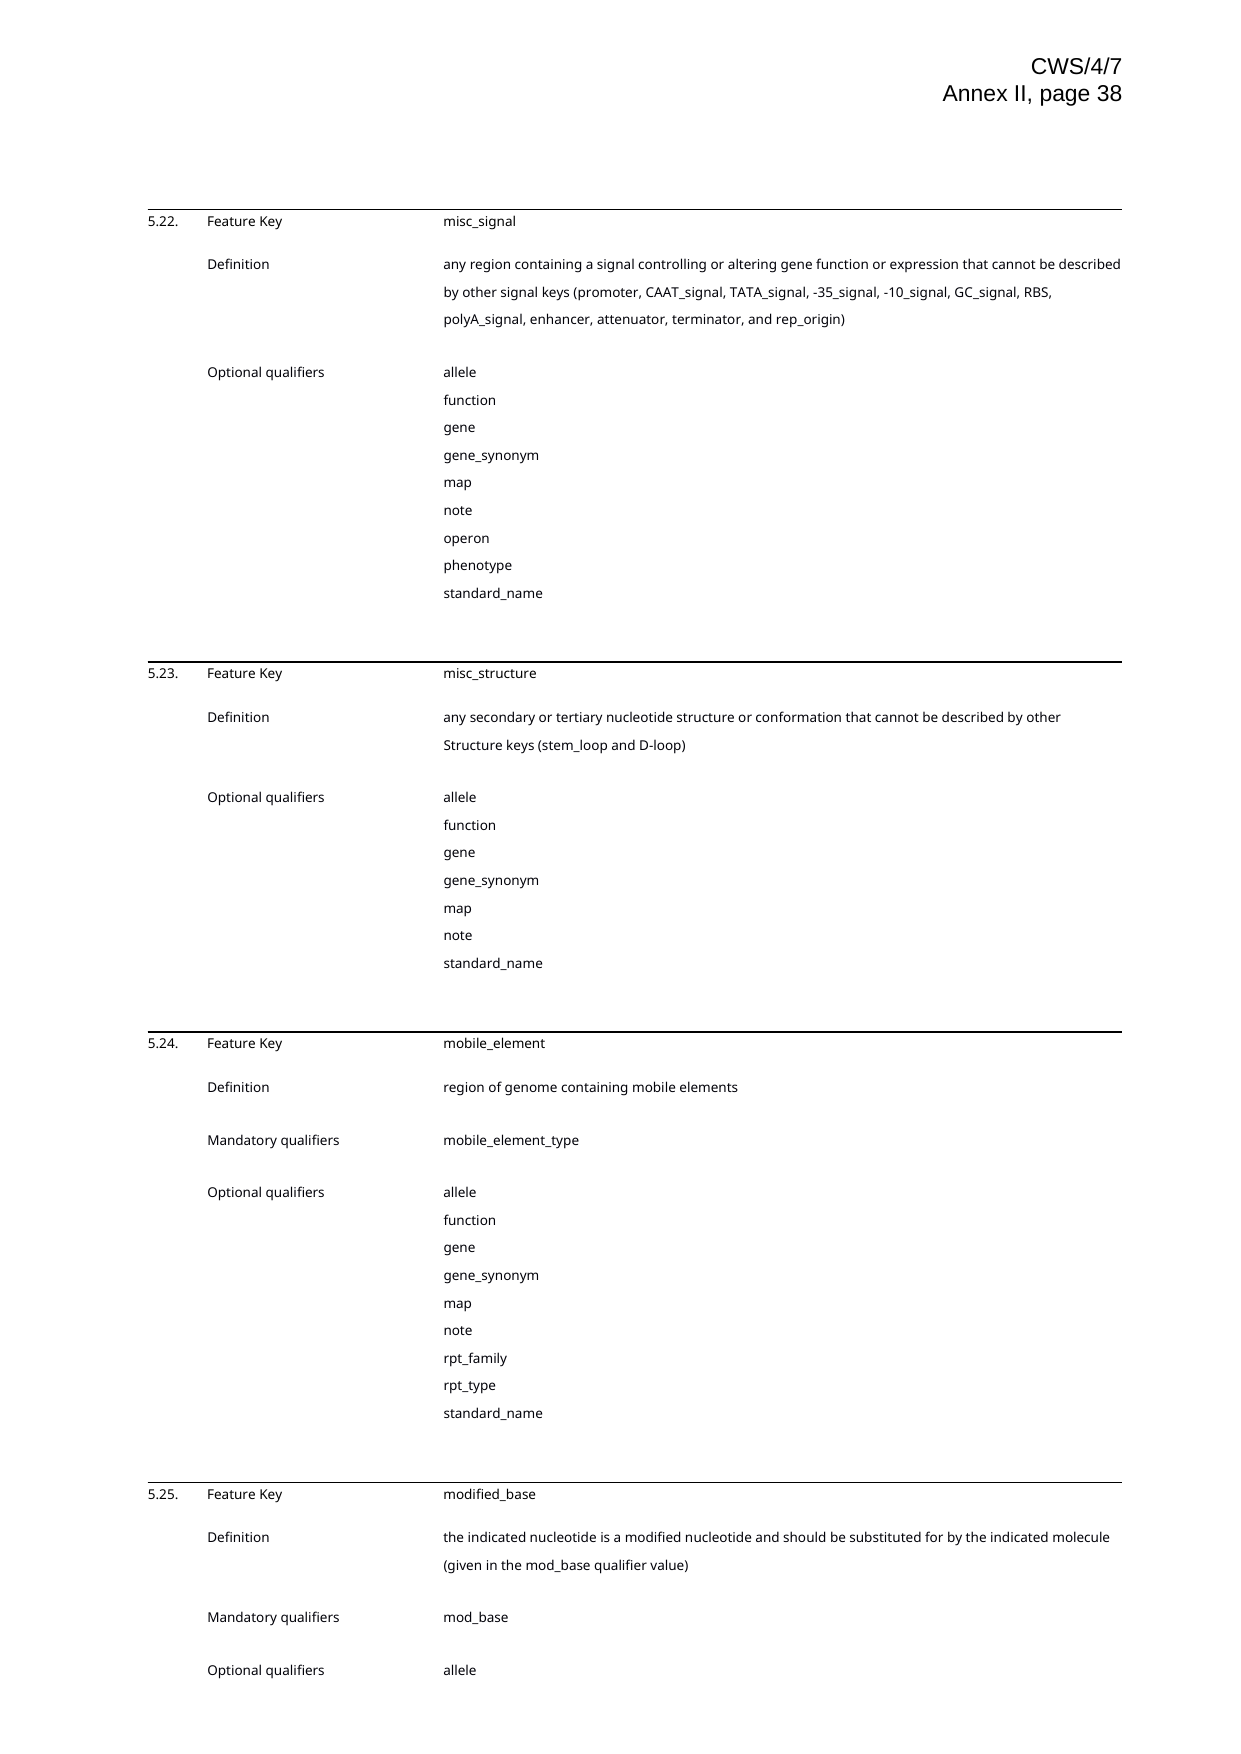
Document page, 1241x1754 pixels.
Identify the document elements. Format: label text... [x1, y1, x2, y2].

text note [443, 1321, 1122, 1339]
text note [443, 501, 1122, 519]
text map [443, 1293, 1122, 1312]
text Optional qualifiers allele [207, 1661, 1122, 1679]
text standard_name [443, 954, 1122, 972]
text Optional qualifiers allele [207, 363, 1122, 381]
text Definition any region containing a signal controlling or altering gene function or expression that cannot be described by other signal keys (promoter, CAAT_signal, TATA_signal, -35_signal, -10_signal, GC_signal, RBS, polyA_signal, enhancer, attenuator, terminator, and rep_origin) [207, 255, 1122, 329]
list 5.25. Feature Key modified_base [148, 1483, 1122, 1503]
list 5.24. Feature Key mobile_element [148, 1033, 1122, 1053]
text standard_name [443, 1404, 1122, 1422]
text function [443, 1211, 1122, 1229]
text standard_name [443, 584, 1122, 602]
list 5.22. Feature Key misc_signal [148, 210, 1122, 230]
text rpt_type [443, 1376, 1122, 1395]
text gene [443, 418, 1122, 437]
text phenotype [443, 556, 1122, 574]
text function [443, 816, 1122, 834]
text Mandatory qualifiers mod_base [207, 1608, 1122, 1627]
text note [443, 926, 1122, 944]
list 5.23. Feature Key misc_structure [148, 663, 1122, 683]
text Definition region of genome containing mobile elements [207, 1078, 1122, 1096]
text Definition the indicated nucleotide is a modified nucleotide and should be substituted for by the indicated molecule (given in the mod_base qualifier value) [207, 1528, 1122, 1574]
text Optional qualifiers allele [207, 1183, 1122, 1202]
text map [443, 473, 1122, 492]
text Optional qualifiers allele [207, 788, 1122, 807]
text operon [443, 528, 1122, 547]
text Mandatory qualifiers mobile_element_type [207, 1131, 1122, 1149]
text function [443, 391, 1122, 409]
text gene_synonym [443, 1266, 1122, 1284]
text Definition any secondary or tertiary nucleotide structure or conformation that cannot be described by other Structure keys (stem_loop and D-loop) [207, 708, 1122, 754]
text rpt_family [443, 1349, 1122, 1367]
text gene_synonym [443, 446, 1122, 464]
text gene [443, 843, 1122, 862]
text map [443, 898, 1122, 917]
text gene_synonym [443, 871, 1122, 889]
text gene [443, 1238, 1122, 1257]
